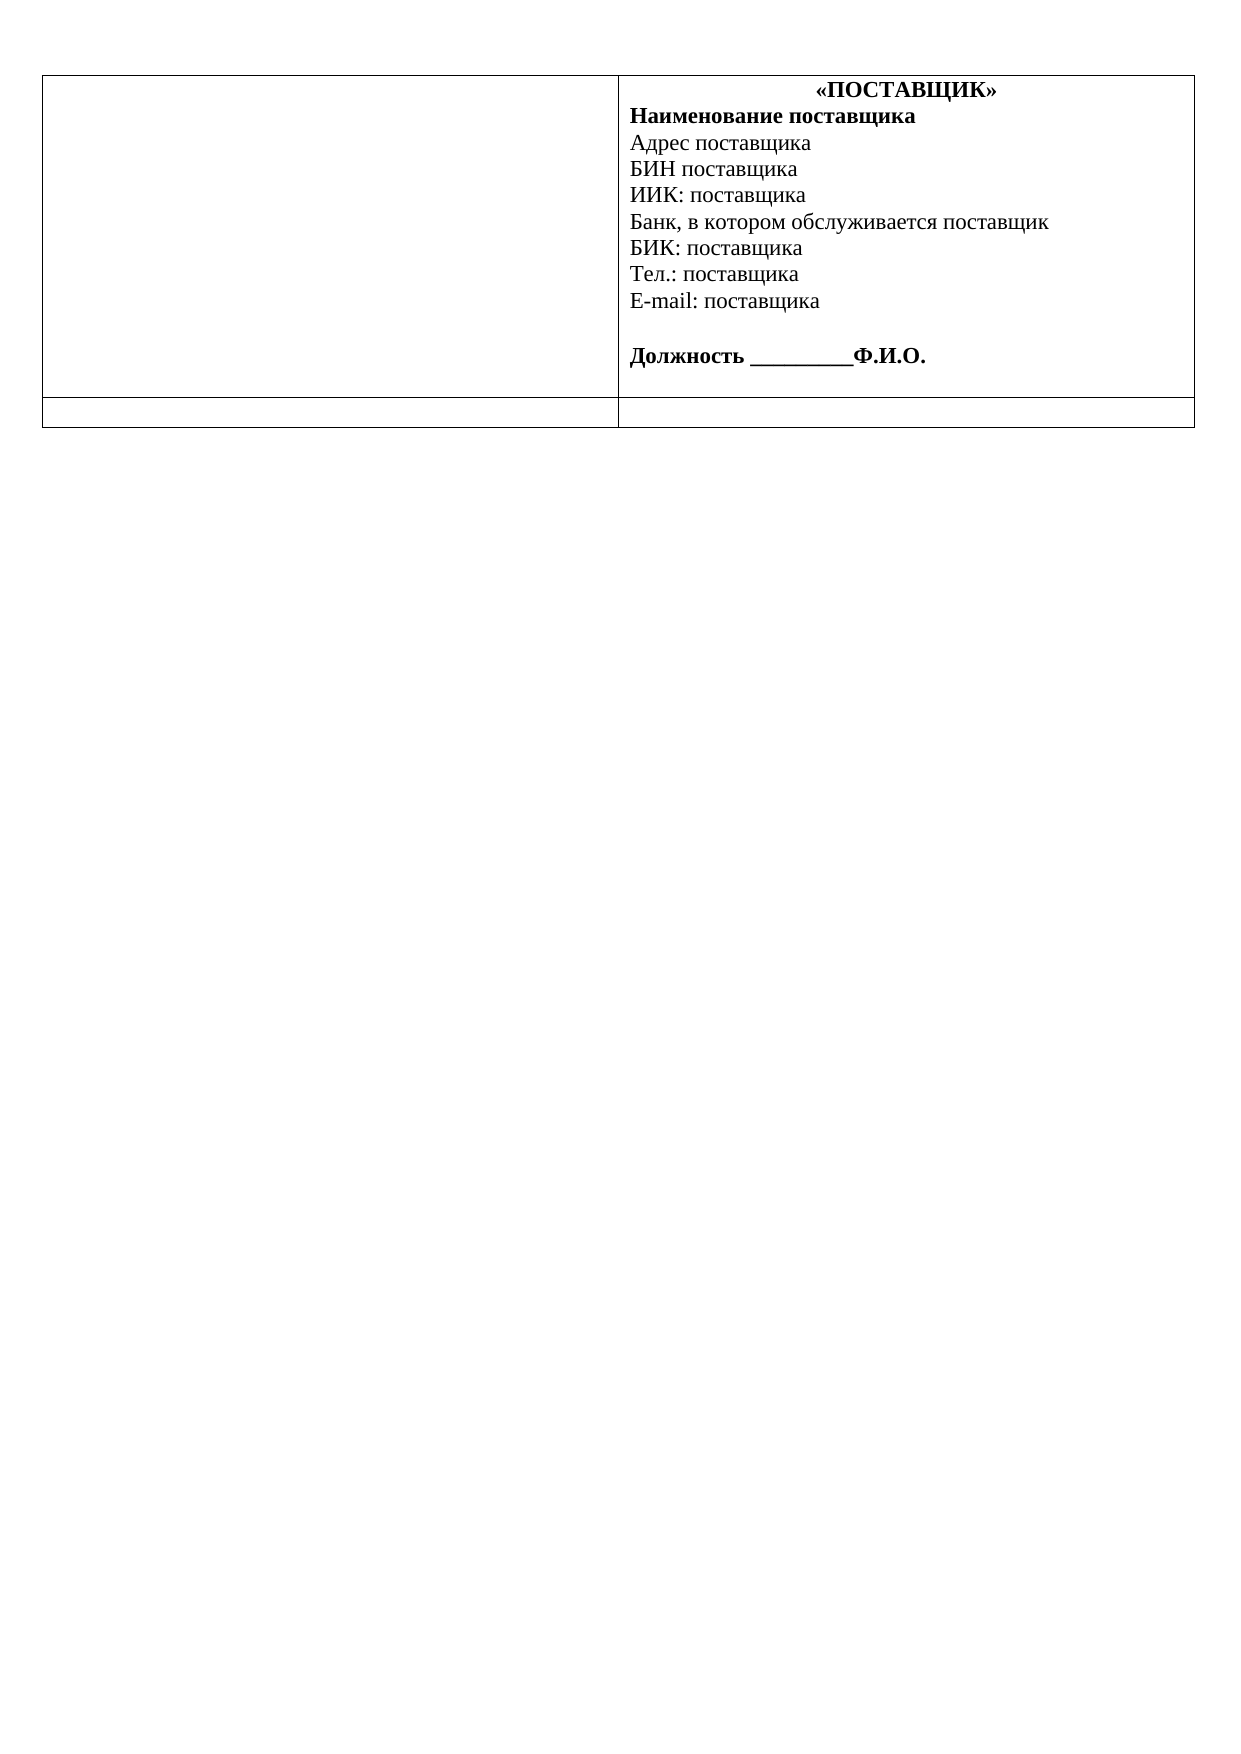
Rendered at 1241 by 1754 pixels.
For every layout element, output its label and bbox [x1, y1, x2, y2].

table_cell [619, 398, 1194, 427]
table_cell [43, 398, 618, 427]
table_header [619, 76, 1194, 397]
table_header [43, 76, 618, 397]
